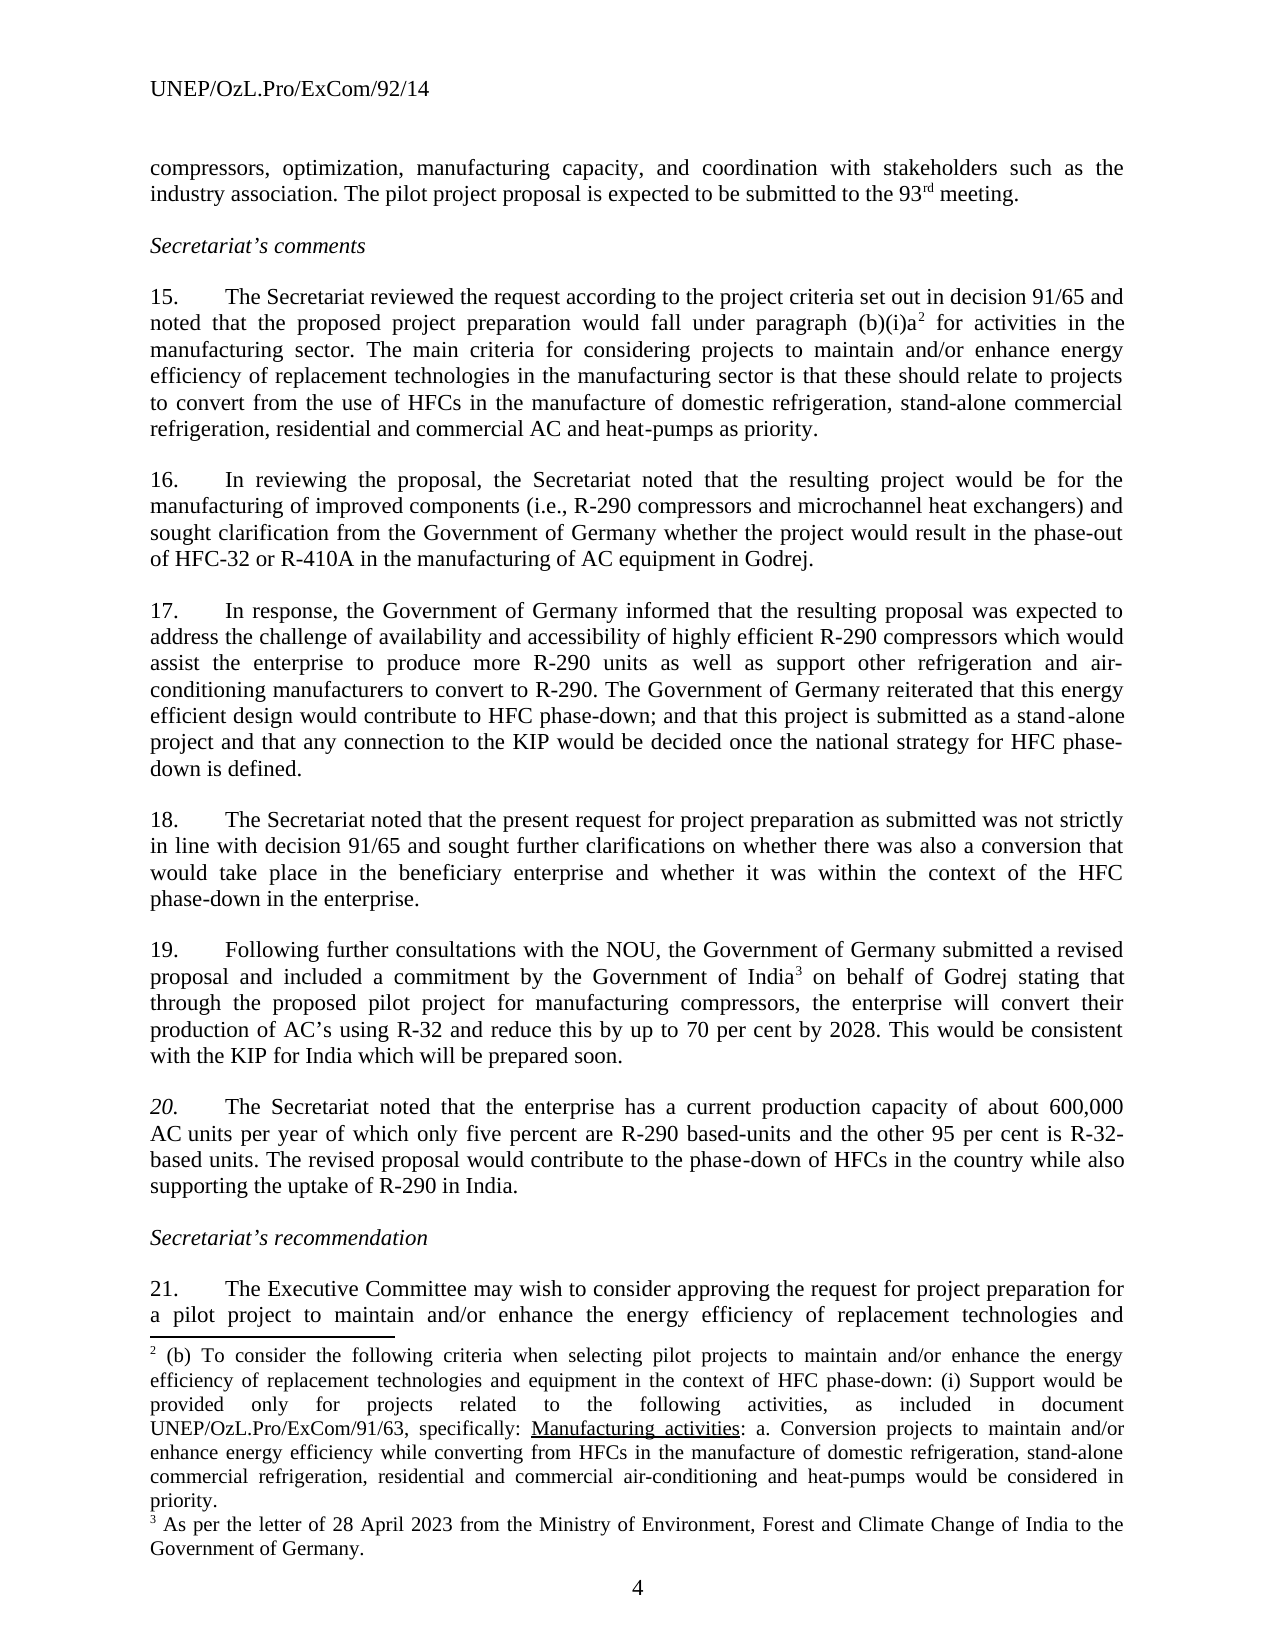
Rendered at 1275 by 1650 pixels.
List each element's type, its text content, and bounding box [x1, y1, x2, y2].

subtitle Secretariat’s comments [150, 232, 1125, 258]
subtitle Secretariat’s recommendation [150, 1224, 1125, 1250]
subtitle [150, 1275, 1125, 1328]
subtitle In reviewing the proposal, the Secretariat noted that the resulting project would be for the manufacturing of improved components (i.e., R-290 compressors and microchannel heat exchangers) and sought clarification from the Government of Germany whether the project would result in the phase-out of HFC-32 or R-410A in the manufacturing of AC equipment in Godrej. [150, 466, 1125, 572]
subtitle The Secretariat reviewed the request according to the project criteria set out in decision 91/65 and noted that the proposed project preparation would fall under paragraph (b)(i)a for activities in the manufacturing sector. The main criteria for considering projects to maintain and/or enhance energy efficiency of replacement technologies in the manufacturing sector is that these should relate to projects to convert from the use of HFCs in the manufacture of domestic refrigeration, stand-alone commercial refrigeration, residential and commercial AC and heat-pumps as priority. [150, 283, 1125, 441]
subtitle Following further consultations with the NOU, the Government of Germany submitted a revised proposal and included a commitment by the Government of India on behalf of Godrej stating that through the proposed pilot project for manufacturing compressors, the enterprise will convert their production of AC’s using R-32 and reduce this by up to 70 per cent by 2028. This would be consistent with the KIP for India which will be prepared soon. [150, 937, 1125, 1068]
subtitle The Secretariat noted that the present request for project preparation as submitted was not strictly in line with decision 91/65 and sought further clarifications on whether there was also a conversion that would take place in the beneficiary enterprise and whether it was within the context of the HFC phase-down in the enterprise. [150, 806, 1125, 912]
subtitle In response, the Government of Germany informed that the resulting proposal was expected to address the challenge of availability and accessibility of highly efficient R-290 compressors which would assist the enterprise to produce more R-290 units as well as support other refrigeration and air-conditioning manufacturers to convert to R-290. The Government of Germany reiterated that this energy efficient design would contribute to HFC phase-down; and that this project is submitted as a stand-alone project and that any connection to the KIP would be decided once the national strategy for HFC phase-down is defined. [150, 597, 1125, 781]
subtitle The Secretariat noted that the enterprise has a current production capacity of about 600,000 AC units per year of which only five percent are R-290 based-units and the other 95 per cent is R-32-based units. The revised proposal would contribute to the phase-down of HFCs in the country while also supporting the uptake of R-290 in India. [150, 1093, 1125, 1199]
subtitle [150, 154, 1125, 207]
